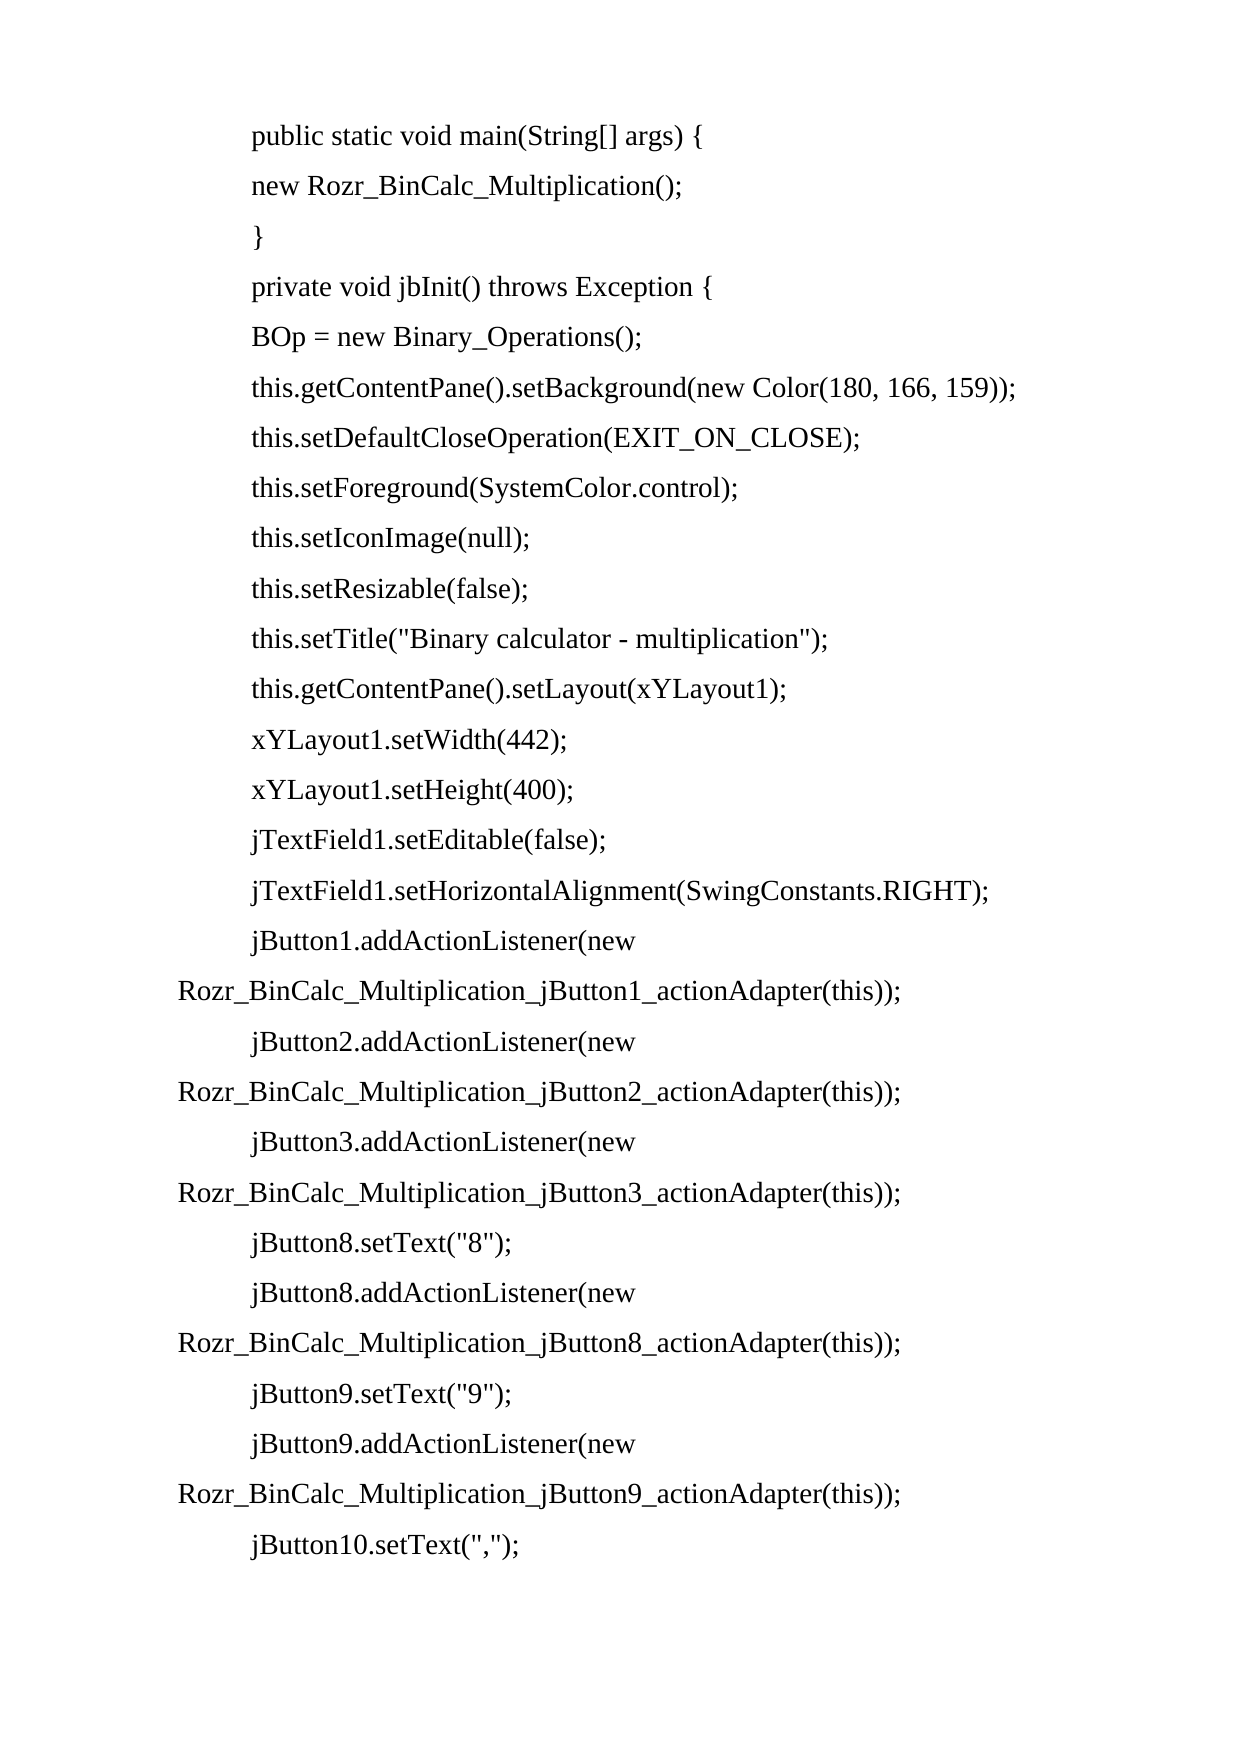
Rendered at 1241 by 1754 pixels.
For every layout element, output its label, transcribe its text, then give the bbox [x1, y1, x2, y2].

text this.setResizable(false); [177, 571, 1152, 604]
text this.getContentPane().setBackground(new Color(180, 166, 159)); [177, 370, 1152, 403]
text public static void main(String[] args) { [177, 118, 1152, 152]
text this.setIconImage(null); [177, 521, 1152, 554]
text jButton8.addActionListener(new Rozr_BinCalc_Multiplication_jButton8_actionAdapter(this)); [177, 1275, 1152, 1359]
text jButton3.addActionListener(new Rozr_BinCalc_Multiplication_jButton3_actionAdapter(this)); [177, 1124, 1152, 1208]
text new Rozr_BinCalc_Multiplication(); [177, 168, 1152, 202]
text this.setForeground(SystemColor.control); [177, 470, 1152, 504]
text jTextField1.setEditable(false); [177, 822, 1152, 856]
text jButton9.setText("9"); [177, 1376, 1152, 1409]
text jButton1.addActionListener(new Rozr_BinCalc_Multiplication_jButton1_actionAdapter(this)); [177, 923, 1152, 1007]
text private void jbInit() throws Exception { [177, 269, 1152, 303]
text jButton2.addActionListener(new Rozr_BinCalc_Multiplication_jButton2_actionAdapter(this)); [177, 1024, 1152, 1108]
text jButton9.addActionListener(new Rozr_BinCalc_Multiplication_jButton9_actionAdapter(this)); [177, 1426, 1152, 1510]
text } [177, 219, 1152, 252]
text jTextField1.setHorizontalAlignment(SwingConstants.RIGHT); [177, 873, 1152, 906]
text this.getContentPane().setLayout(xYLayout1); [177, 672, 1152, 705]
text xYLayout1.setHeight(400); [177, 772, 1152, 806]
text jButton8.setText("8"); [177, 1225, 1152, 1258]
text xYLayout1.setWidth(442); [177, 722, 1152, 755]
text jButton10.setText(","); [177, 1527, 1152, 1560]
text this.setDefaultCloseOperation(EXIT_ON_CLOSE); [177, 420, 1152, 453]
text BOp = new Binary_Operations(); [177, 319, 1152, 353]
text this.setTitle("Binary calculator - multiplication"); [177, 621, 1152, 655]
